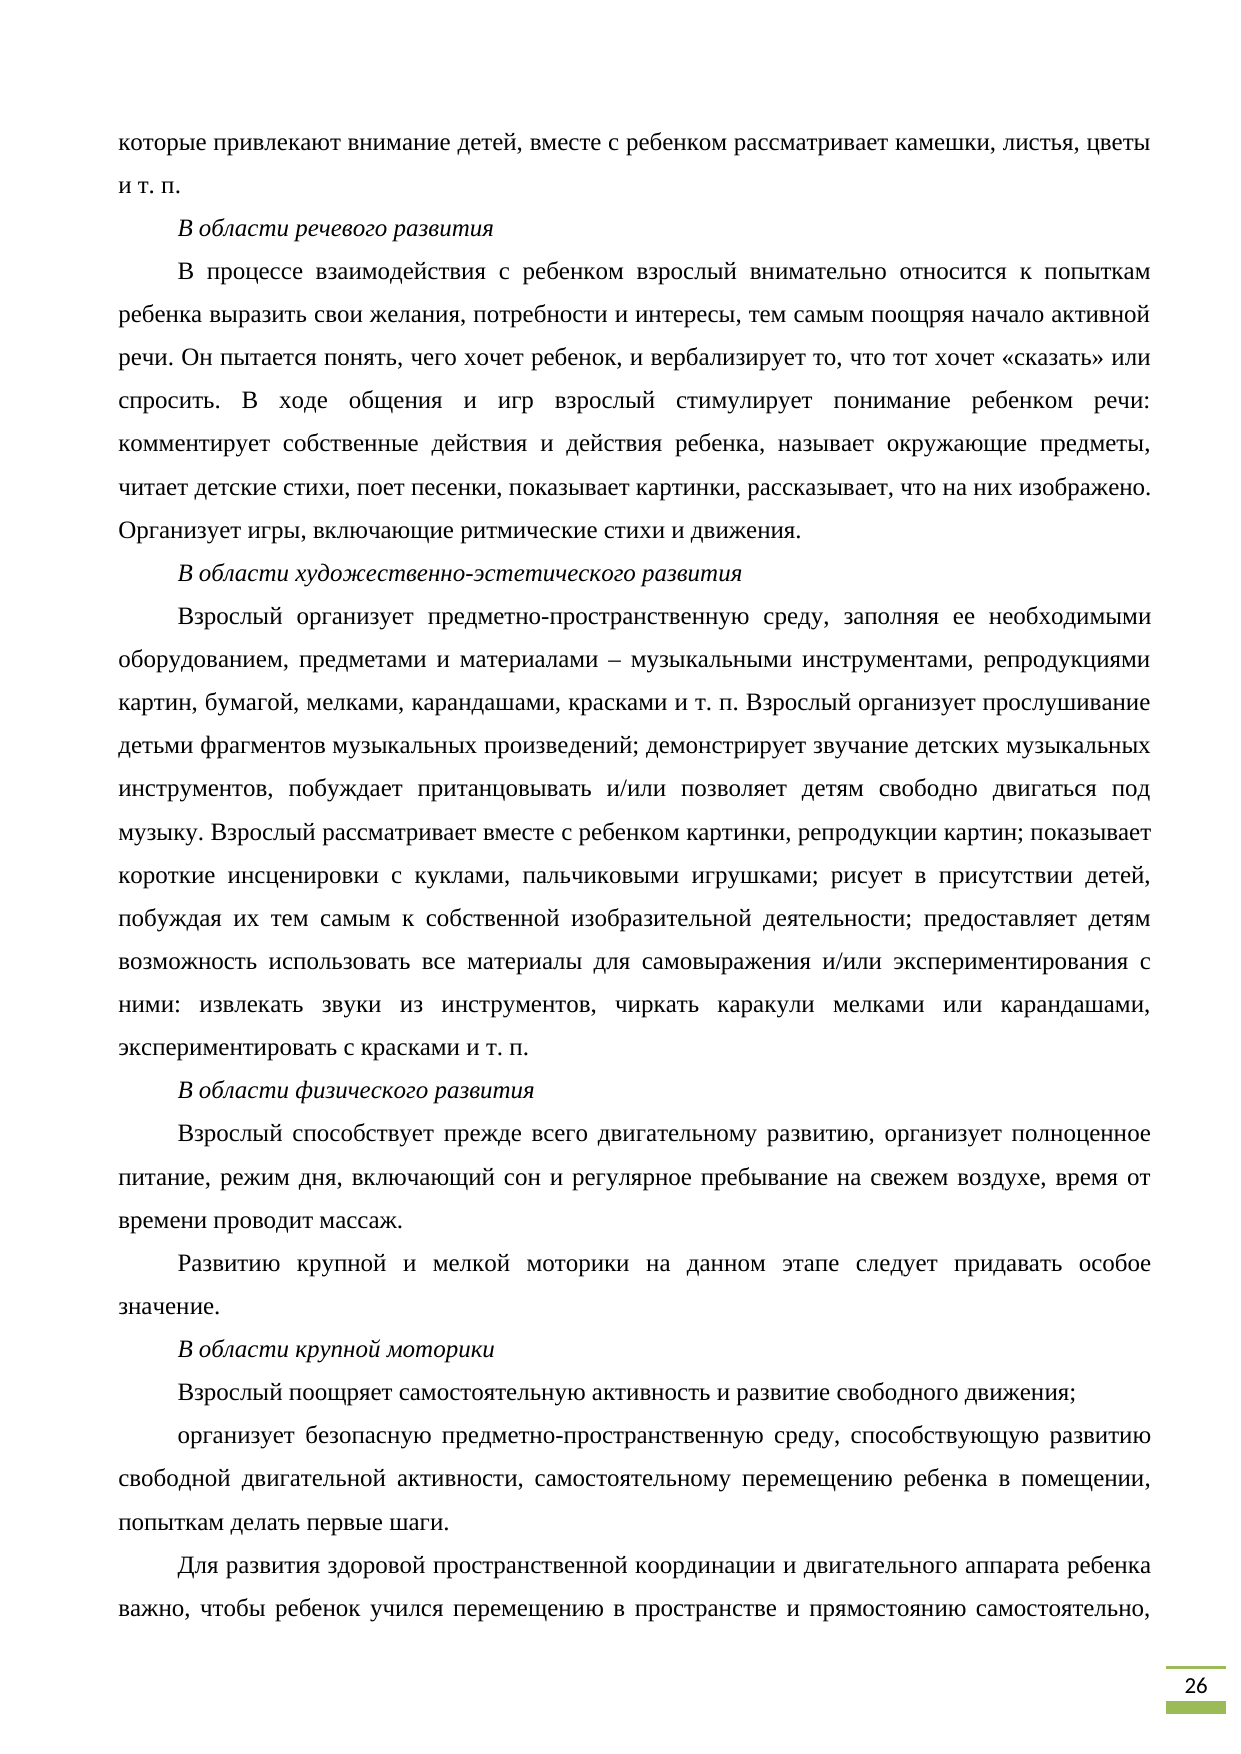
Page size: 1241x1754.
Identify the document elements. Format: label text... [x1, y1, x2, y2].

text Взрослый организует предметно-пространственную среду, заполняя ее необходимыми оборудованием, предметами и материалами – музыкальными инструментами, репродукциями картин, бумагой, мелками, карандашами, красками и т. п. Взрослый организует прослушивание детьми фрагментов музыкальных произведений; демонстрирует звучание детских музыкальных инструментов, побуждает пританцовывать и/или позволяет детям свободно двигаться под музыку. Взрослый рассматривает вместе с ребенком картинки, репродукции картин; показывает короткие инсценировки с куклами, пальчиковыми игрушками; рисует в присутствии детей, побуждая их тем самым к собственной изобразительной деятельности; предоставляет детям возможность использовать все материалы для самовыражения и/или экспериментирования с ними: извлекать звуки из инструментов, чиркать каракули мелками или карандашами, экспериментировать с красками и т. п. [118, 601, 1152, 1061]
text Развитию крупной и мелкой моторики на данном этапе следует придавать особое значение. [118, 1248, 1152, 1320]
text Взрослый поощряет самостоятельную активность и развитие свободного движения; [118, 1377, 1152, 1406]
text В области крупной моторики [118, 1334, 1152, 1363]
text В области художественно-эстетического развития [118, 558, 1152, 587]
text организует безопасную предметно-пространственную среду, способствующую развитию свободной двигательной активности, самостоятельному перемещению ребенка в помещении, попыткам делать первые шаги. [118, 1420, 1152, 1535]
text В области физического развития [118, 1075, 1152, 1104]
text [118, 127, 1152, 198]
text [118, 1550, 1152, 1622]
text В процессе взаимодействия с ребенком взрослый внимательно относится к попыткам ребенка выразить свои желания, потребности и интересы, тем самым поощряя начало активной речи. Он пытается понять, чего хочет ребенок, и вербализирует то, что тот хочет «сказать» или спросить. В ходе общения и игр взрослый стимулирует понимание ребенком речи: комментирует собственные действия и действия ребенка, называет окружающие предметы, читает детские стихи, поет песенки, показывает картинки, рассказывает, что на них изображено. Организует игры, включающие ритмические стихи и движения. [118, 256, 1152, 543]
text Взрослый способствует прежде всего двигательному развитию, организует полноценное питание, режим дня, включающий сон и регулярное пребывание на свежем воздухе, время от времени проводит массаж. [118, 1118, 1152, 1233]
text В области речевого развития [118, 213, 1152, 242]
